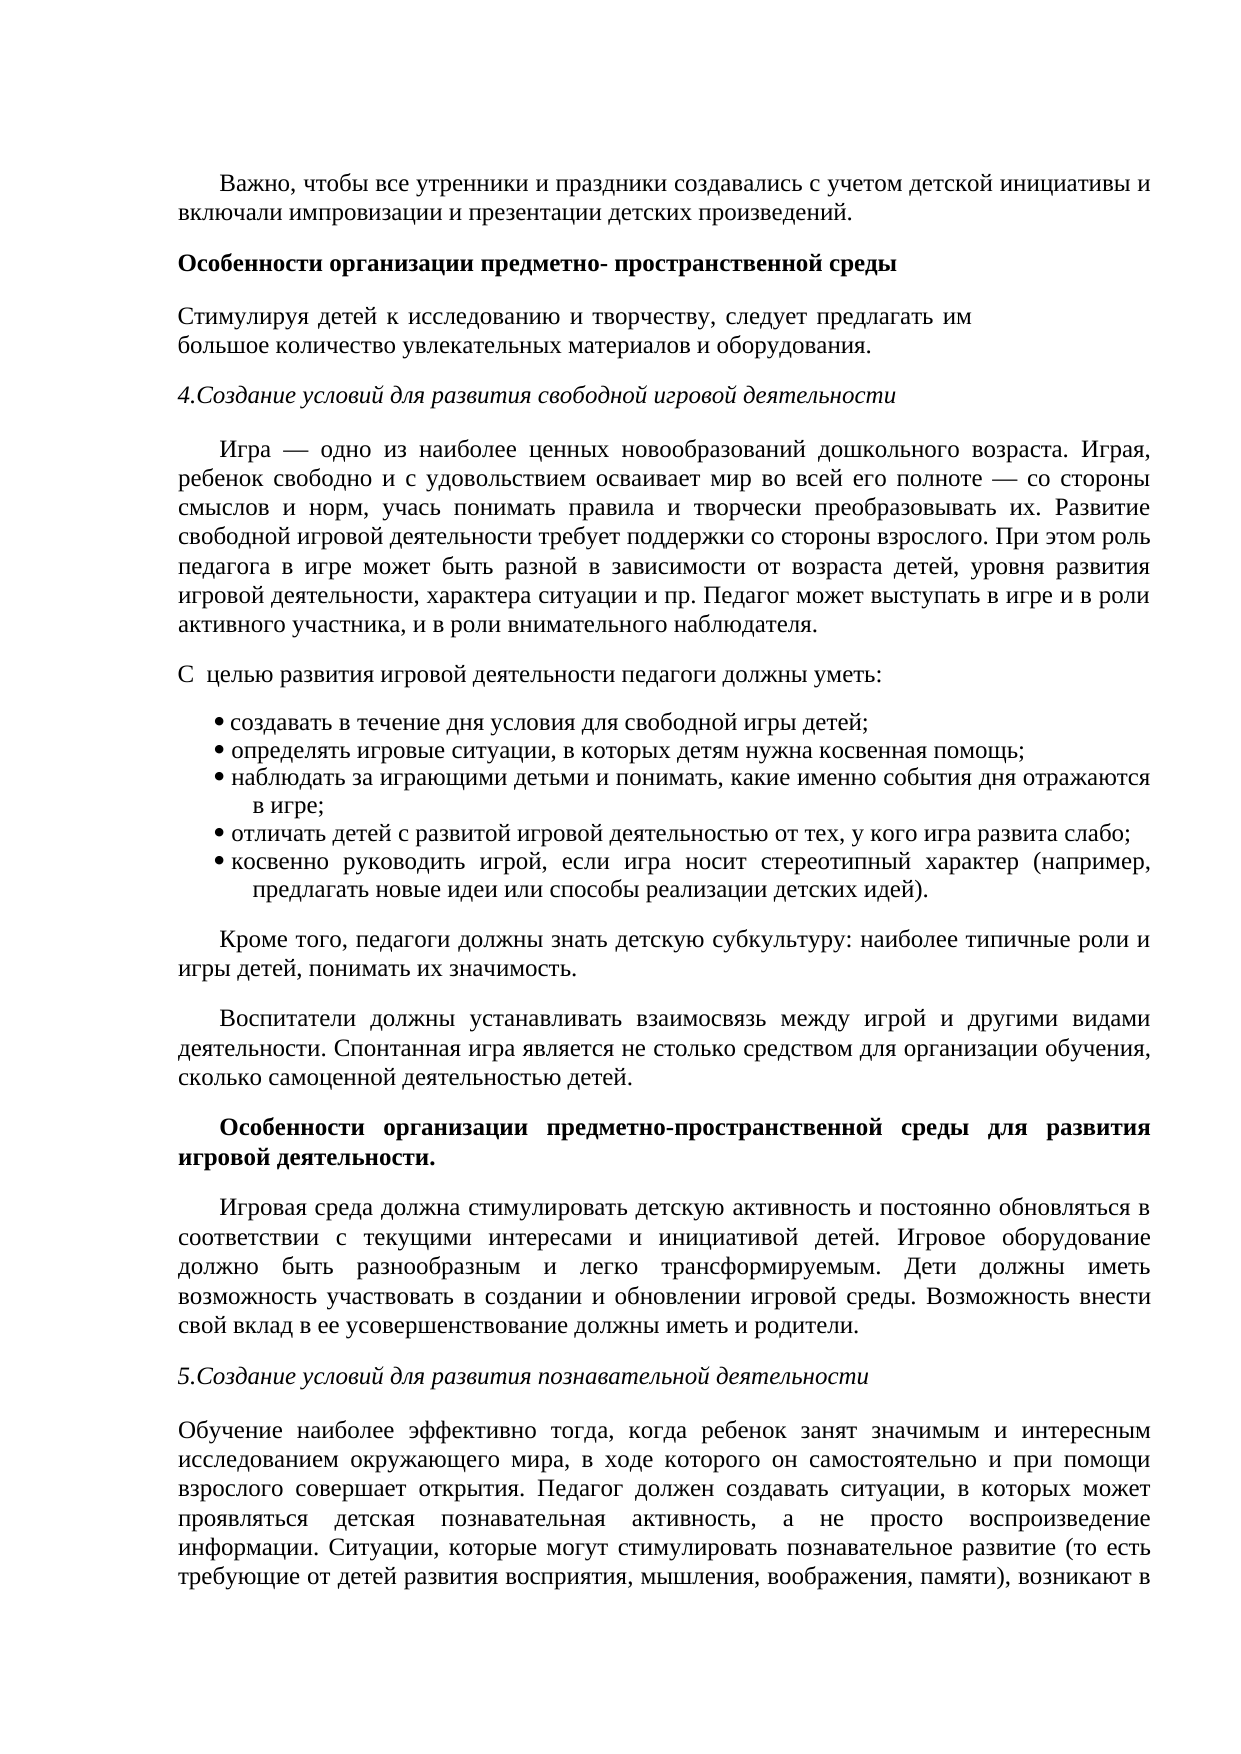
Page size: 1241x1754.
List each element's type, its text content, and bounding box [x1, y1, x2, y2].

text Важно, чтобы все утренники и праздники создавались с учетом детской инициативы и включали импровизации и презентации детских произведений. [178, 168, 1152, 226]
text Игра — одно из наиболее ценных новообразований дошкольного возраста. Играя, ребенок свободно и с удовольствием осваивает мир во всей его полноте — со стороны смыслов и норм, учась понимать правила и творчески преобразовывать их. Развитие свободной игровой деятельности требует поддержки со стороны взрослого. При этом роль педагога в игре может быть разной в зависимости от возраста детей, уровня развития игровой деятельности, характера ситуации и пр. Педагог может выступать в игре и в роли активного участника, и в роли внимательного наблюдателя. [178, 434, 1152, 638]
list определять игровые ситуации, в которых детям нужна косвенная помощь; [215, 736, 1152, 764]
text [178, 1415, 1152, 1590]
list создавать в течение дня условия для свободной игры детей; [215, 709, 1152, 736]
text С целью развития игровой деятельности педагоги должны уметь: [177, 659, 1152, 688]
list наблюдать за играющими детьми и понимать, какие именно события дня отражаются в игре; [215, 764, 1152, 819]
text 4.Создание условий для развития свободной игровой деятельности [177, 380, 949, 408]
text Кроме того, педагоги должны знать детскую субкультуру: наиболее типичные роли и игры детей, понимать их значимость. [178, 924, 1152, 982]
text Игровая среда должна стимулировать детскую активность и постоянно обновляться в соответствии с текущими интересами и инициативой детей. Игровое оборудование должно быть разнообразным и легко трансформируемым. Дети должны иметь возможность участвовать в создании и обновлении игровой среды. Возможность внести свой вклад в ее усовершенствование должны иметь и родители. [178, 1192, 1152, 1339]
list отличать детей с развитой игровой деятельностью от тех, у кого игра развита слабо; [215, 819, 1152, 847]
text Стимулируя детей к исследованию и творчеству, следует предлагать им большое количество увлекательных материалов и оборудования. [177, 301, 972, 359]
text 5.Создание условий для развития познавательной деятельности [177, 1361, 929, 1390]
text Особенности организации предметно- пространственной среды [177, 248, 972, 276]
text Воспитатели должны устанавливать взаимосвязь между игрой и другими видами деятельности. Спонтанная игра является не столько средством для организации обучения, сколько самоценной деятельностью детей. [178, 1003, 1152, 1091]
list косвенно руководить игрой, если игра носит стереотипный характер (например, предлагать новые идеи или способы реализации детских идей). [215, 847, 1152, 903]
text Особенности организации предметно-пространственной среды для развития игровой деятельности. [178, 1112, 1152, 1171]
